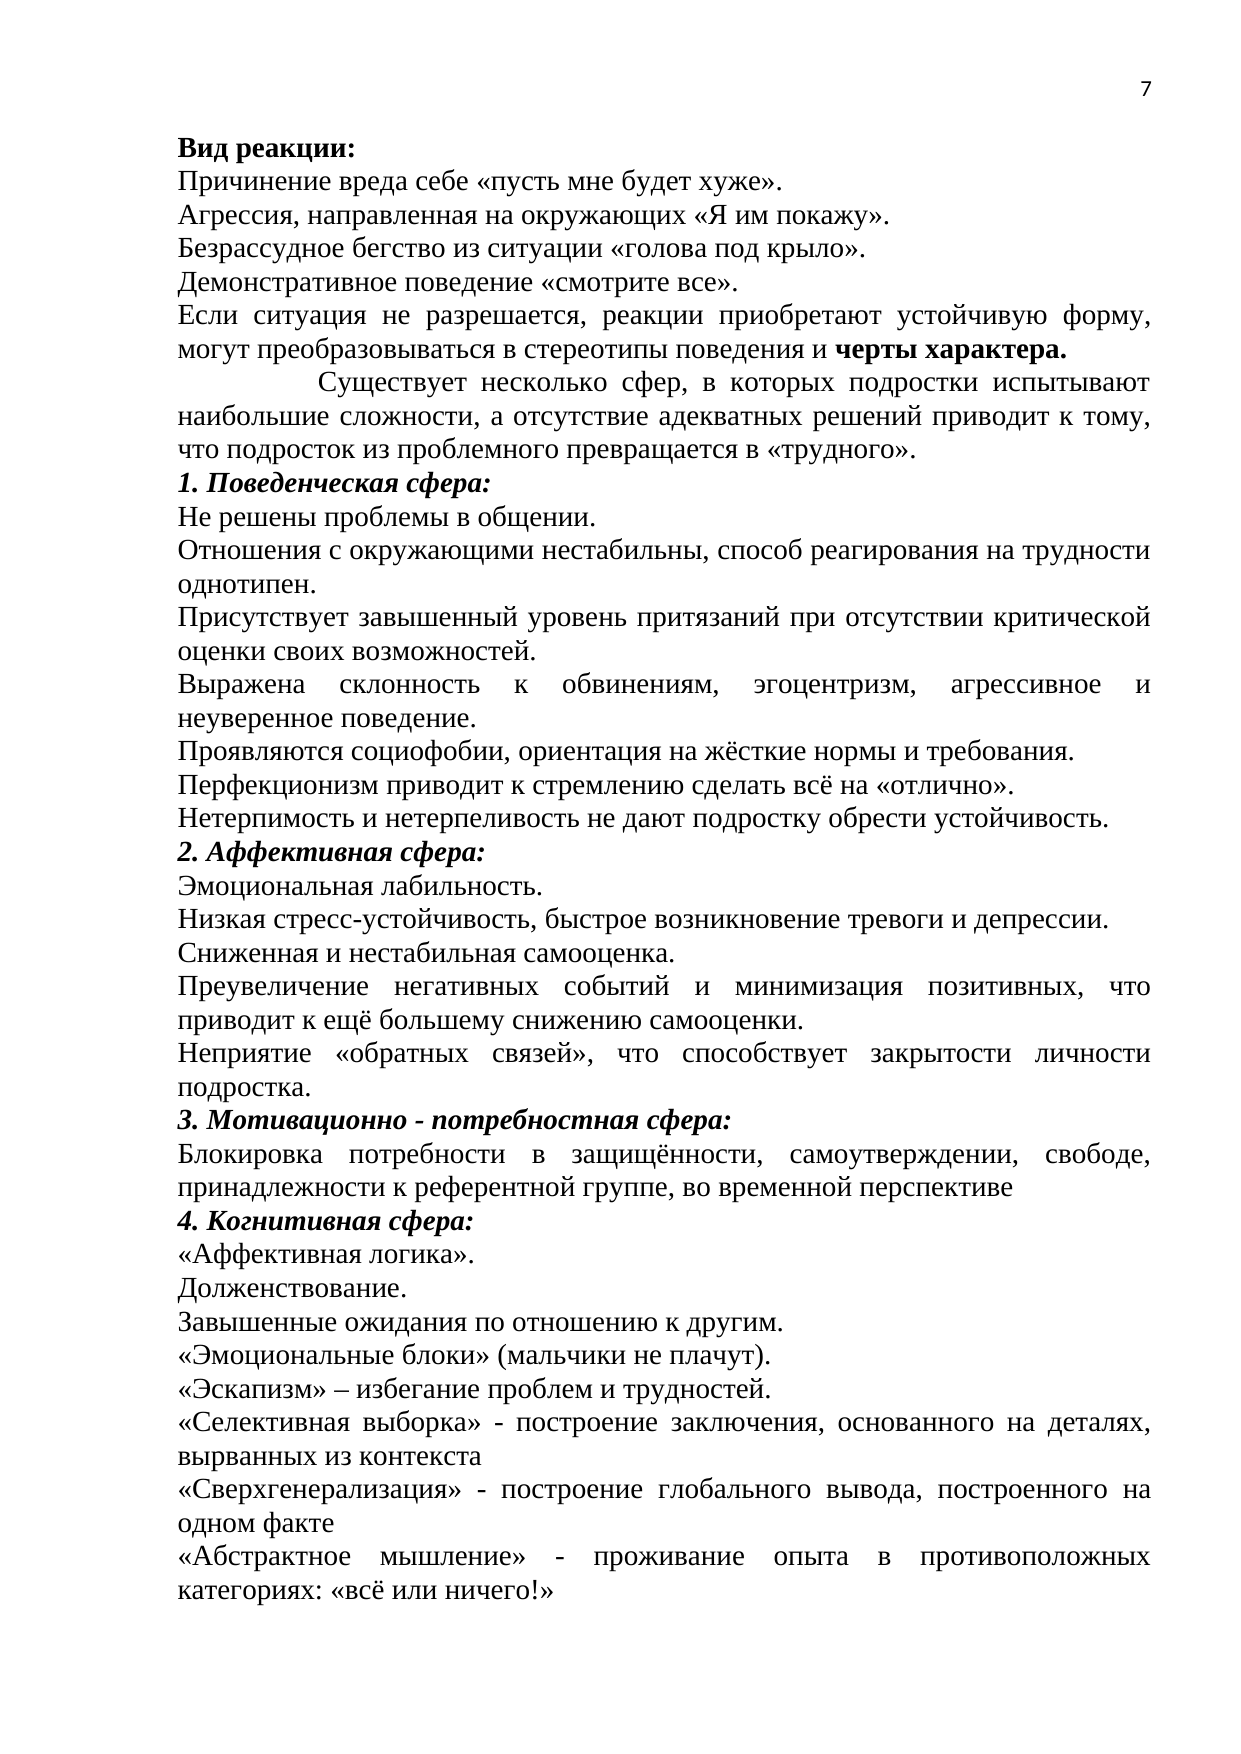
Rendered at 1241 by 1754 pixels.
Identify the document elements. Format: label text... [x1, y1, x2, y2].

text Завышенные ожидания по отношению к другим. [177, 1304, 1152, 1337]
text 4. Когнитивная сфера: [177, 1203, 1152, 1237]
text «Эмоциональные блоки» (мальчики не плачут). [177, 1337, 1152, 1371]
text Перфекционизм приводит к стремлению сделать всё на «отлично». [177, 767, 1152, 801]
text Вид реакции: [177, 130, 1152, 163]
text Причинение вреда себе «пусть мне будет хуже». [177, 163, 1152, 197]
text «Селективная выборка» - построение заключения, основанного на деталях, вырванных из контекста [177, 1404, 1152, 1471]
text Неприятие «обратных связей», что способствует закрытости личности подростка. [177, 1035, 1152, 1102]
text «Эскапизм» – избегание проблем и трудностей. [177, 1371, 1152, 1404]
text 3. Мотивационно - потребностная сфера: [177, 1102, 1152, 1136]
text Долженствование. [177, 1270, 1152, 1304]
text Агрессия, направленная на окружающих «Я им покажу». [177, 197, 1152, 230]
text Эмоциональная лабильность. [177, 868, 1152, 901]
text 1. Поведенческая сфера: [177, 465, 1152, 499]
text Блокировка потребности в защищённости, самоутверждении, свободе, принадлежности к референтной группе, во временной перспективе [177, 1136, 1152, 1203]
text «Абстрактное мышление» - проживание опыта в противоположных категориях: «всё или ничего!» [177, 1538, 1152, 1606]
text «Сверхгенерализация» - построение глобального вывода, построенного на одном факте [177, 1471, 1152, 1538]
text Преувеличение негативных событий и минимизация позитивных, что приводит к ещё большему снижению самооценки. [177, 968, 1152, 1035]
text Проявляются социофобии, ориентация на жёсткие нормы и требования. [177, 733, 1152, 767]
text Безрассудное бегство из ситуации «голова под крыло». [177, 230, 1152, 264]
text 2. Аффективная сфера: [177, 834, 1152, 868]
text Отношения с окружающими нестабильны, способ реагирования на трудности однотипен. [177, 532, 1152, 599]
text Демонстративное поведение «смотрите все». [177, 264, 1152, 297]
text «Аффективная логика». [177, 1237, 1152, 1270]
text Низкая стресс-устойчивость, быстрое возникновение тревоги и депрессии. [177, 901, 1152, 935]
text Нетерпимость и нетерпеливость не дают подростку обрести устойчивость. [177, 801, 1152, 834]
text Выражена склонность к обвинениям, эгоцентризм, агрессивное и неуверенное поведение. [177, 666, 1152, 733]
text Существует несколько сфер, в которых подростки испытывают наибольшие сложности, а отсутствие адекватных решений приводит к тому, что подросток из проблемного превращается в «трудного». [177, 364, 1152, 465]
text Не решены проблемы в общении. [177, 499, 1152, 532]
text Сниженная и нестабильная самооценка. [177, 935, 1152, 968]
text Присутствует завышенный уровень притязаний при отсутствии критической оценки своих возможностей. [177, 599, 1152, 666]
text Если ситуация не разрешается, реакции приобретают устойчивую форму, могут преобразовываться в стереотипы поведения и черты характера. [177, 297, 1152, 364]
